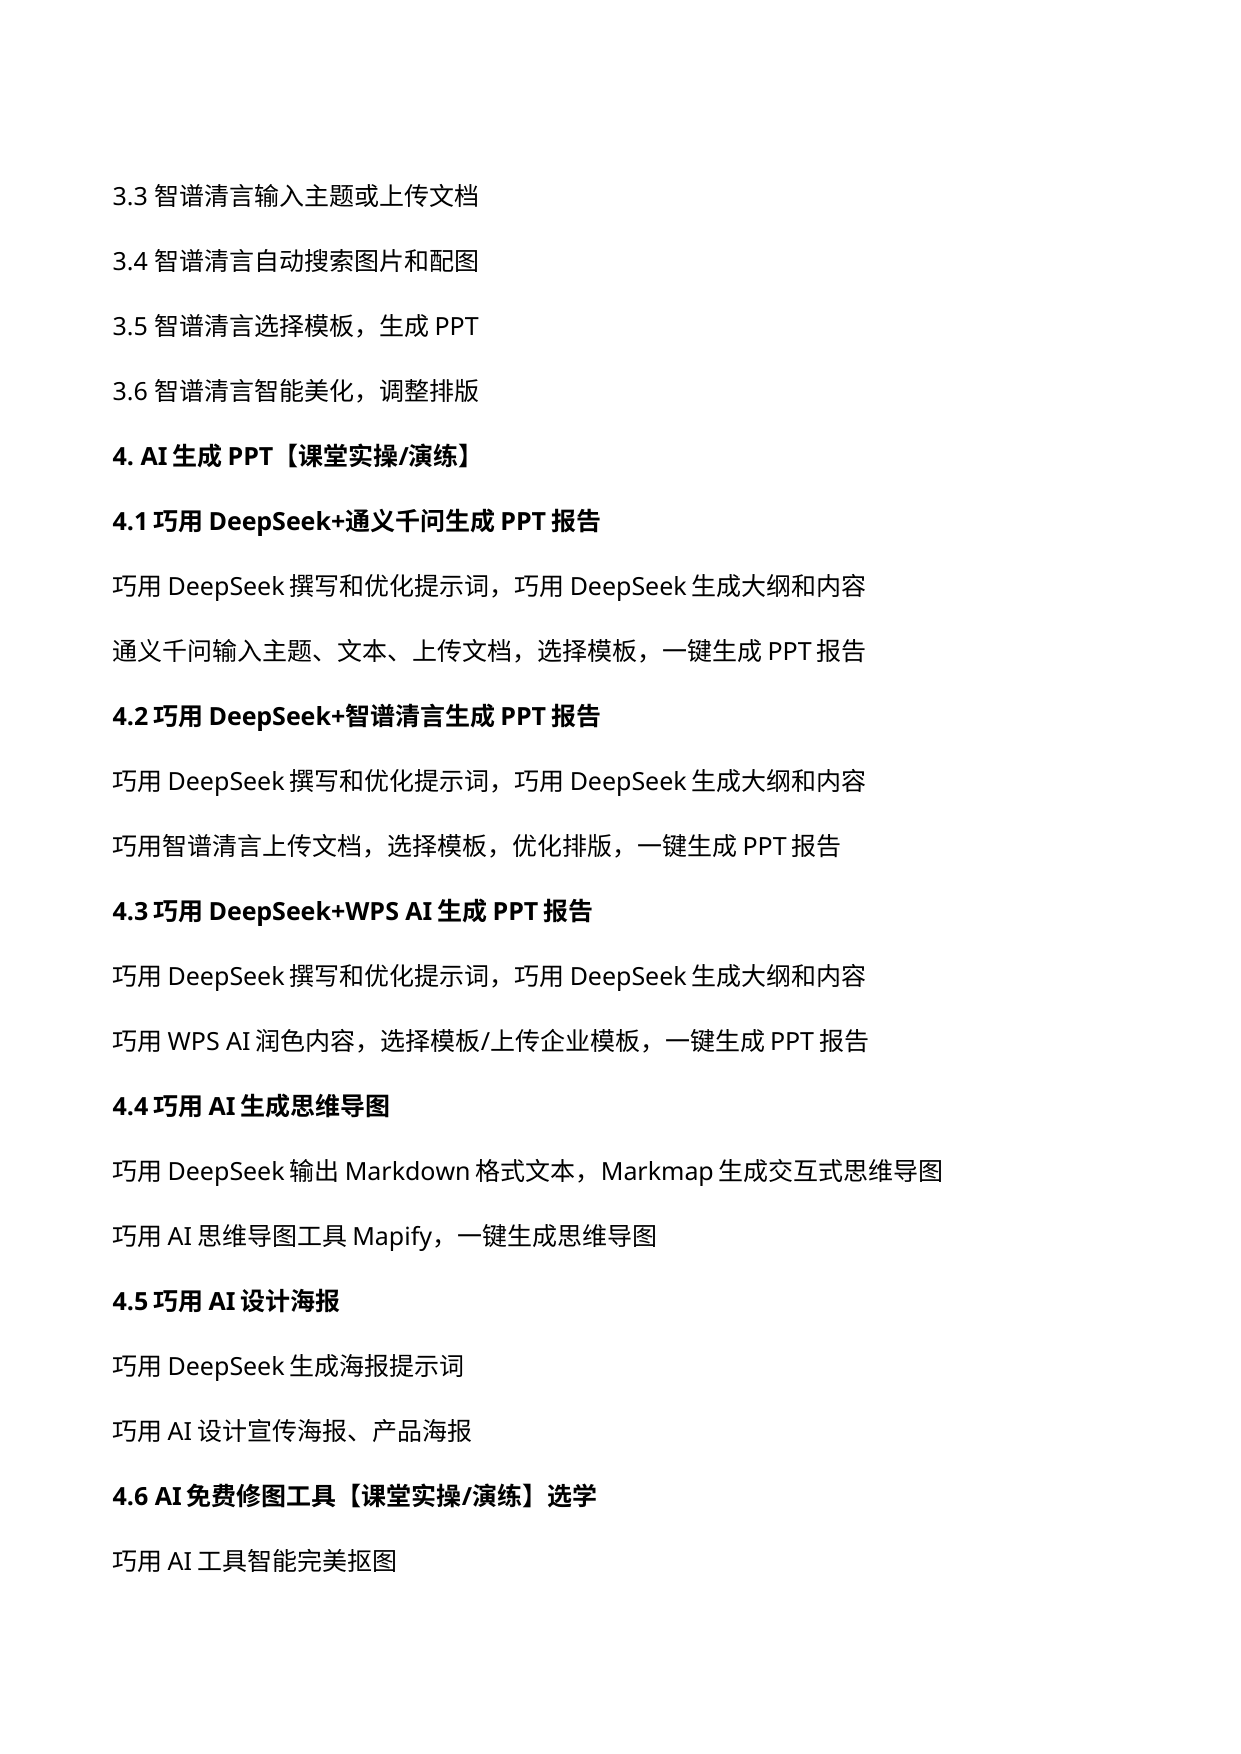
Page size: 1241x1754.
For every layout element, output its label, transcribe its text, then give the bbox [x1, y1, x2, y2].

text 4.6 AI免费修图工具【课堂实操/演练】选学 [112, 1462, 1128, 1527]
text 巧用智谱清言上传文档，选择模板，优化排版，一键生成PPT报告 [112, 812, 1128, 877]
text 巧用DeepSeek输出Markdown格式文本，Markmap生成交互式思维导图 [112, 1137, 1128, 1202]
text 4.4巧用AI生成思维导图 [112, 1072, 1128, 1137]
text 3.5 智谱清言选择模板，生成PPT [112, 292, 1128, 357]
text 3.3 智谱清言输入主题或上传文档 [112, 162, 1128, 227]
text 4. AI生成PPT【课堂实操/演练】 [112, 422, 1128, 487]
text 巧用DeepSeek生成海报提示词 [112, 1332, 1128, 1397]
text 4.1巧用DeepSeek+通义千问生成PPT报告 [112, 487, 1128, 552]
text 通义千问输入主题、文本、上传文档，选择模板，一键生成PPT报告 [112, 617, 1128, 682]
text 4.5巧用AI设计海报 [112, 1267, 1128, 1332]
text 巧用DeepSeek撰写和优化提示词，巧用DeepSeek生成大纲和内容 [112, 552, 1128, 617]
text 3.4 智谱清言自动搜索图片和配图 [112, 227, 1128, 292]
text 巧用DeepSeek撰写和优化提示词，巧用DeepSeek生成大纲和内容 [112, 942, 1128, 1007]
text 3.6 智谱清言智能美化，调整排版 [112, 357, 1128, 422]
text 4.2巧用DeepSeek+智谱清言生成PPT报告 [112, 682, 1128, 747]
text 巧用WPS AI润色内容，选择模板/上传企业模板，一键生成PPT报告 [112, 1007, 1128, 1072]
text 巧用AI工具智能完美抠图 [112, 1527, 1128, 1592]
text 巧用AI思维导图工具Mapify，一键生成思维导图 [112, 1202, 1128, 1267]
text 巧用DeepSeek撰写和优化提示词，巧用DeepSeek生成大纲和内容 [112, 747, 1128, 812]
text 4.3巧用DeepSeek+WPS AI生成PPT报告 [112, 877, 1128, 942]
text 巧用AI设计宣传海报、产品海报 [112, 1397, 1128, 1462]
